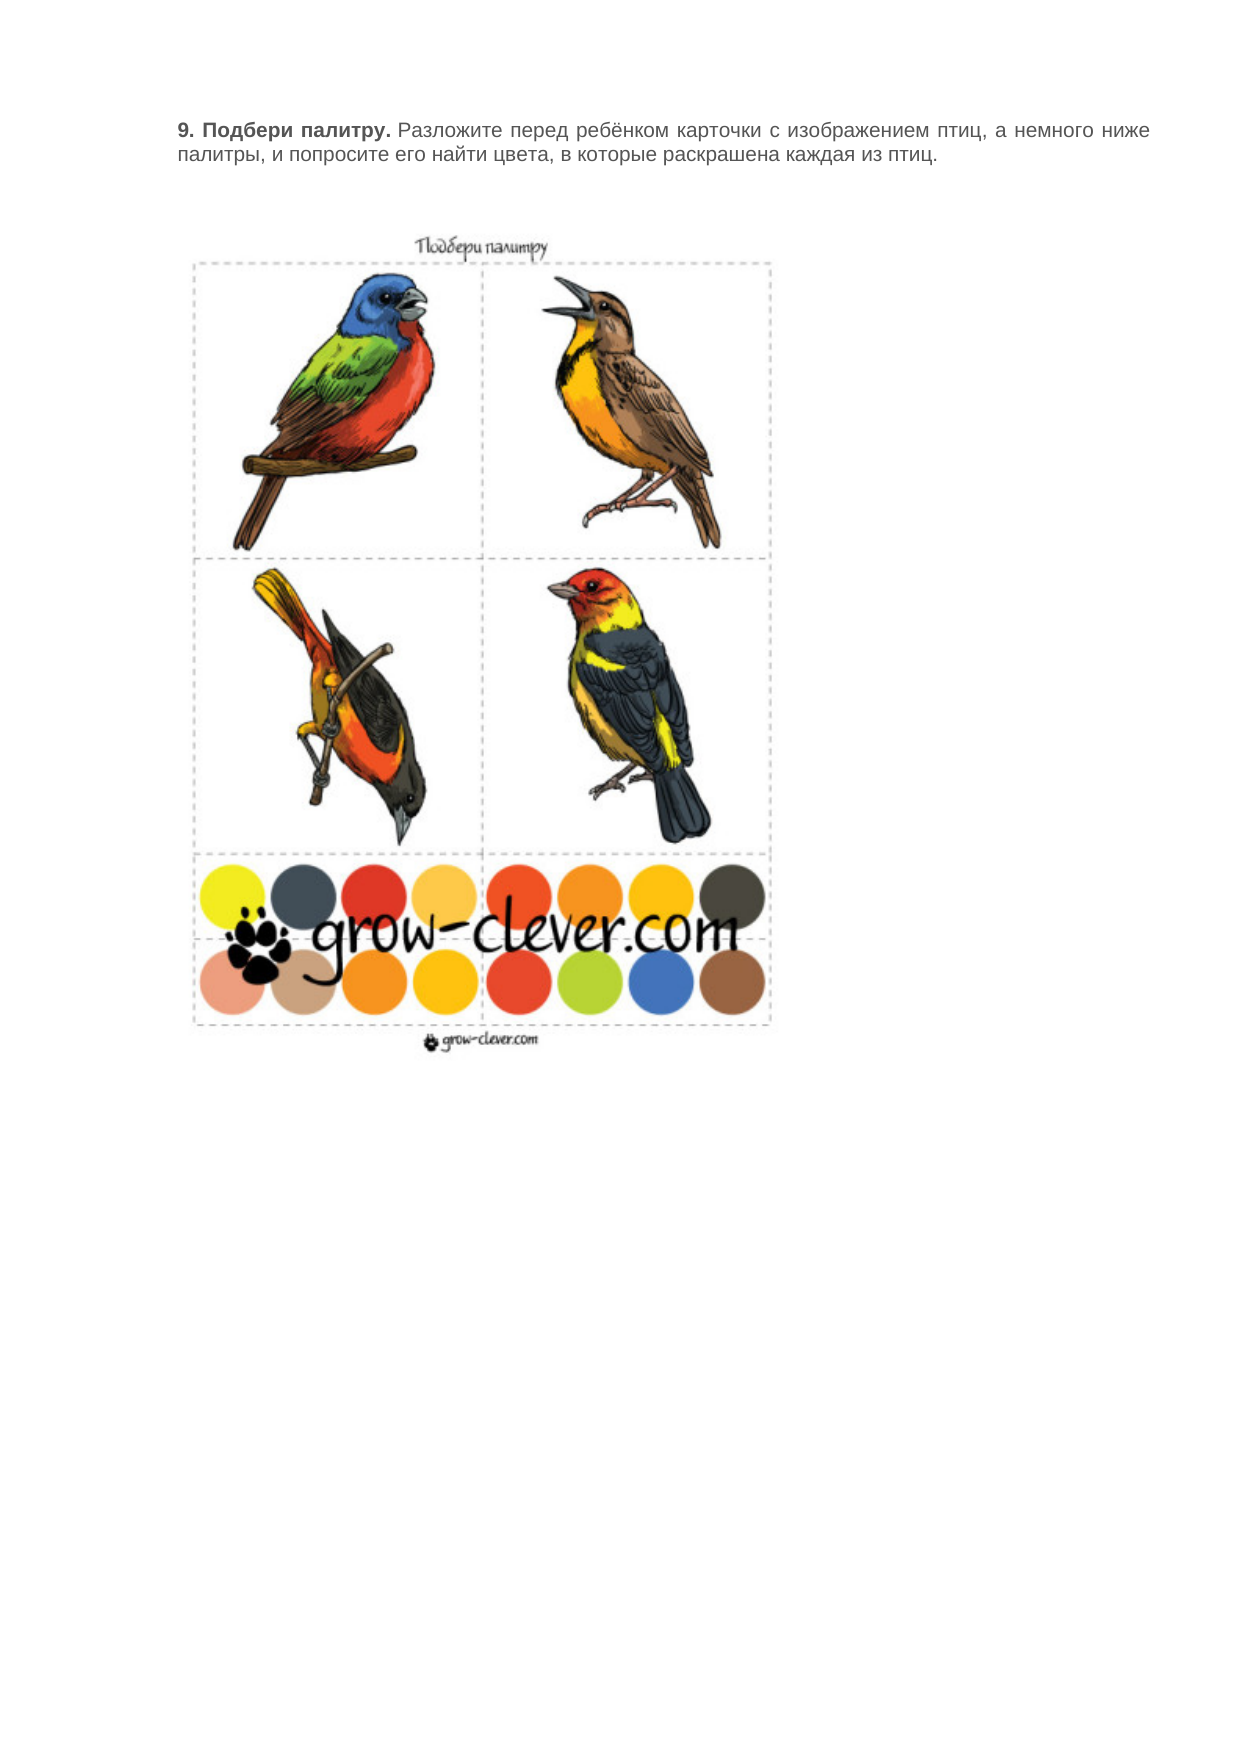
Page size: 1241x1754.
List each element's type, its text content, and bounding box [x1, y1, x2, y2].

picture [177, 209, 785, 1070]
text 9. Подбери палитру. Разложите перед ребёнком карточки с изображением птиц, а немного ниже палитры, и попросите его найти цвета, в которые раскрашена каждая из птиц. [177, 118, 1152, 166]
